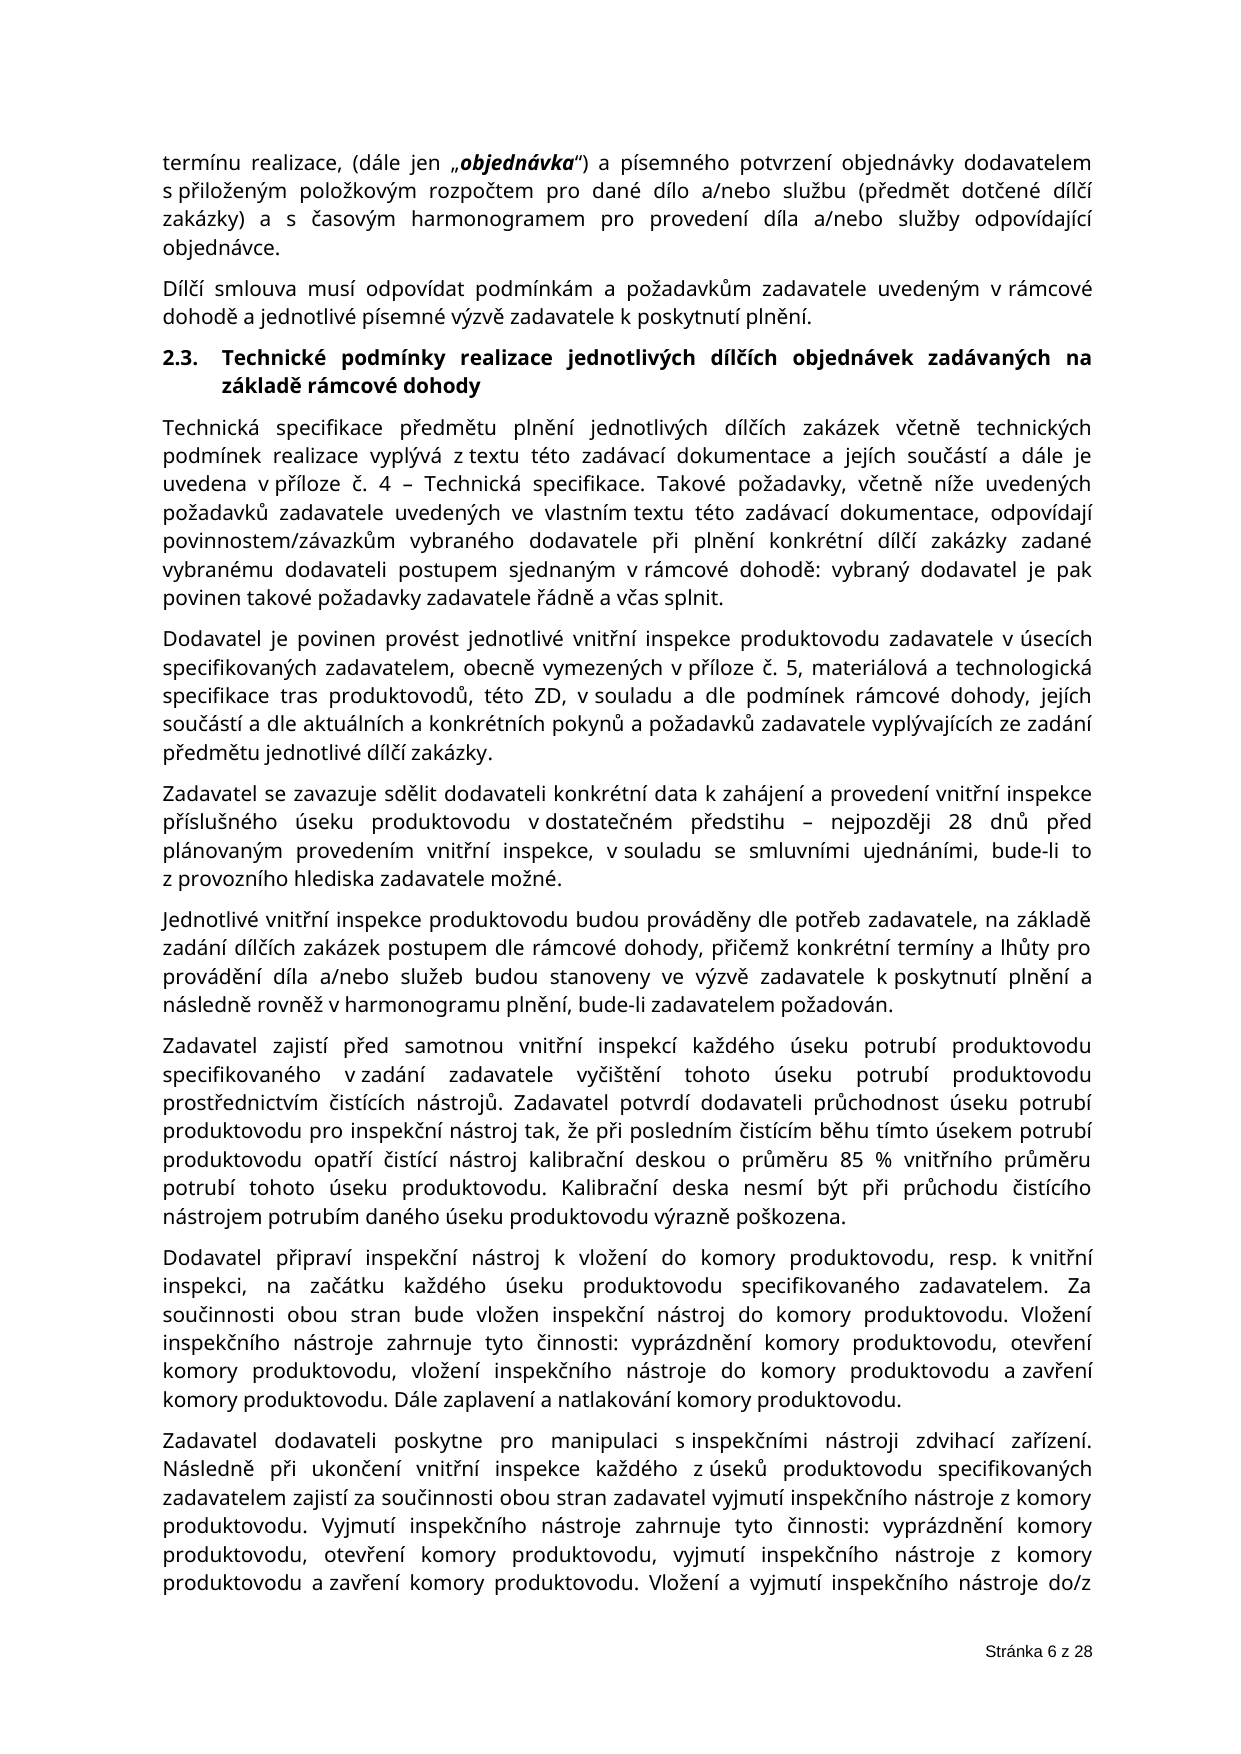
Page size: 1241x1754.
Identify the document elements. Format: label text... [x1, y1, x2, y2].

text Technická specifikace předmětu plnění jednotlivých dílčích zakázek včetně technických podmínek realizace vyplývá z textu této zadávací dokumentace a jejích součástí a dále je uvedena v příloze č. 4 – Technická specifikace. Takové požadavky, včetně níže uvedených požadavků zadavatele uvedených ve vlastním textu této zadávací dokumentace, odpovídají povinnostem/závazkům vybraného dodavatele při plnění konkrétní dílčí zakázky zadané vybranému dodavateli postupem sjednaným v rámcové dohodě: vybraný dodavatel je pak povinen takové požadavky zadavatele řádně a včas splnit. [162, 413, 1093, 612]
text Zadavatel zajistí před samotnou vnitřní inspekcí každého úseku potrubí produktovodu specifikovaného v zadání zadavatele vyčištění tohoto úseku potrubí produktovodu prostřednictvím čistících nástrojů. Zadavatel potvrdí dodavateli průchodnost úseku potrubí produktovodu pro inspekční nástroj tak, že při posledním čistícím běhu tímto úsekem potrubí produktovodu opatří čistící nástroj kalibrační deskou o průměru 85 % vnitřního průměru potrubí tohoto úseku produktovodu. Kalibrační deska nesmí být při průchodu čistícího nástrojem potrubím daného úseku produktovodu výrazně poškozena. [162, 1031, 1093, 1230]
list Dílčí smlouva musí odpovídat podmínkám a požadavkům zadavatele uvedeným v rámcové dohodě a jednotlivé písemné výzvě zadavatele k poskytnutí plnění. [162, 274, 1093, 331]
text Dodavatel je povinen provést jednotlivé vnitřní inspekce produktovodu zadavatele v úsecích specifikovaných zadavatelem, obecně vymezených v příloze č. 5, materiálová a technologická specifikace tras produktovodů, této ZD, v souladu a dle podmínek rámcové dohody, jejích součástí a dle aktuálních a konkrétních pokynů a požadavků zadavatele vyplývajících ze zadání předmětu jednotlivé dílčí zakázky. [162, 624, 1093, 766]
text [162, 148, 1093, 261]
text Jednotlivé vnitřní inspekce produktovodu budou prováděny dle potřeb zadavatele, na základě zadání dílčích zakázek postupem dle rámcové dohody, přičemž konkrétní termíny a lhůty pro provádění díla a/nebo služeb budou stanoveny ve výzvě zadavatele k poskytnutí plnění a následně rovněž v harmonogramu plnění, bude-li zadavatelem požadován. [162, 905, 1093, 1019]
text Zadavatel se zavazuje sdělit dodavateli konkrétní data k zahájení a provedení vnitřní inspekce příslušného úseku produktovodu v dostatečném předstihu – nejpozději 28 dnů před plánovaným provedením vnitřní inspekce, v souladu se smluvními ujednáními, bude-li to z provozního hlediska zadavatele možné. [162, 779, 1093, 893]
text Dodavatel připraví inspekční nástroj k vložení do komory produktovodu, resp. k vnitřní inspekci, na začátku každého úseku produktovodu specifikovaného zadavatelem. Za součinnosti obou stran bude vložen inspekční nástroj do komory produktovodu. Vložení inspekčního nástroje zahrnuje tyto činnosti: vyprázdnění komory produktovodu, otevření komory produktovodu, vložení inspekčního nástroje do komory produktovodu a zavření komory produktovodu. Dále zaplavení a natlakování komory produktovodu. [162, 1243, 1093, 1413]
text Technické podmínky realizace jednotlivých dílčích objednávek zadávaných na základě rámcové dohody [162, 343, 1093, 400]
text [162, 1426, 1093, 1597]
